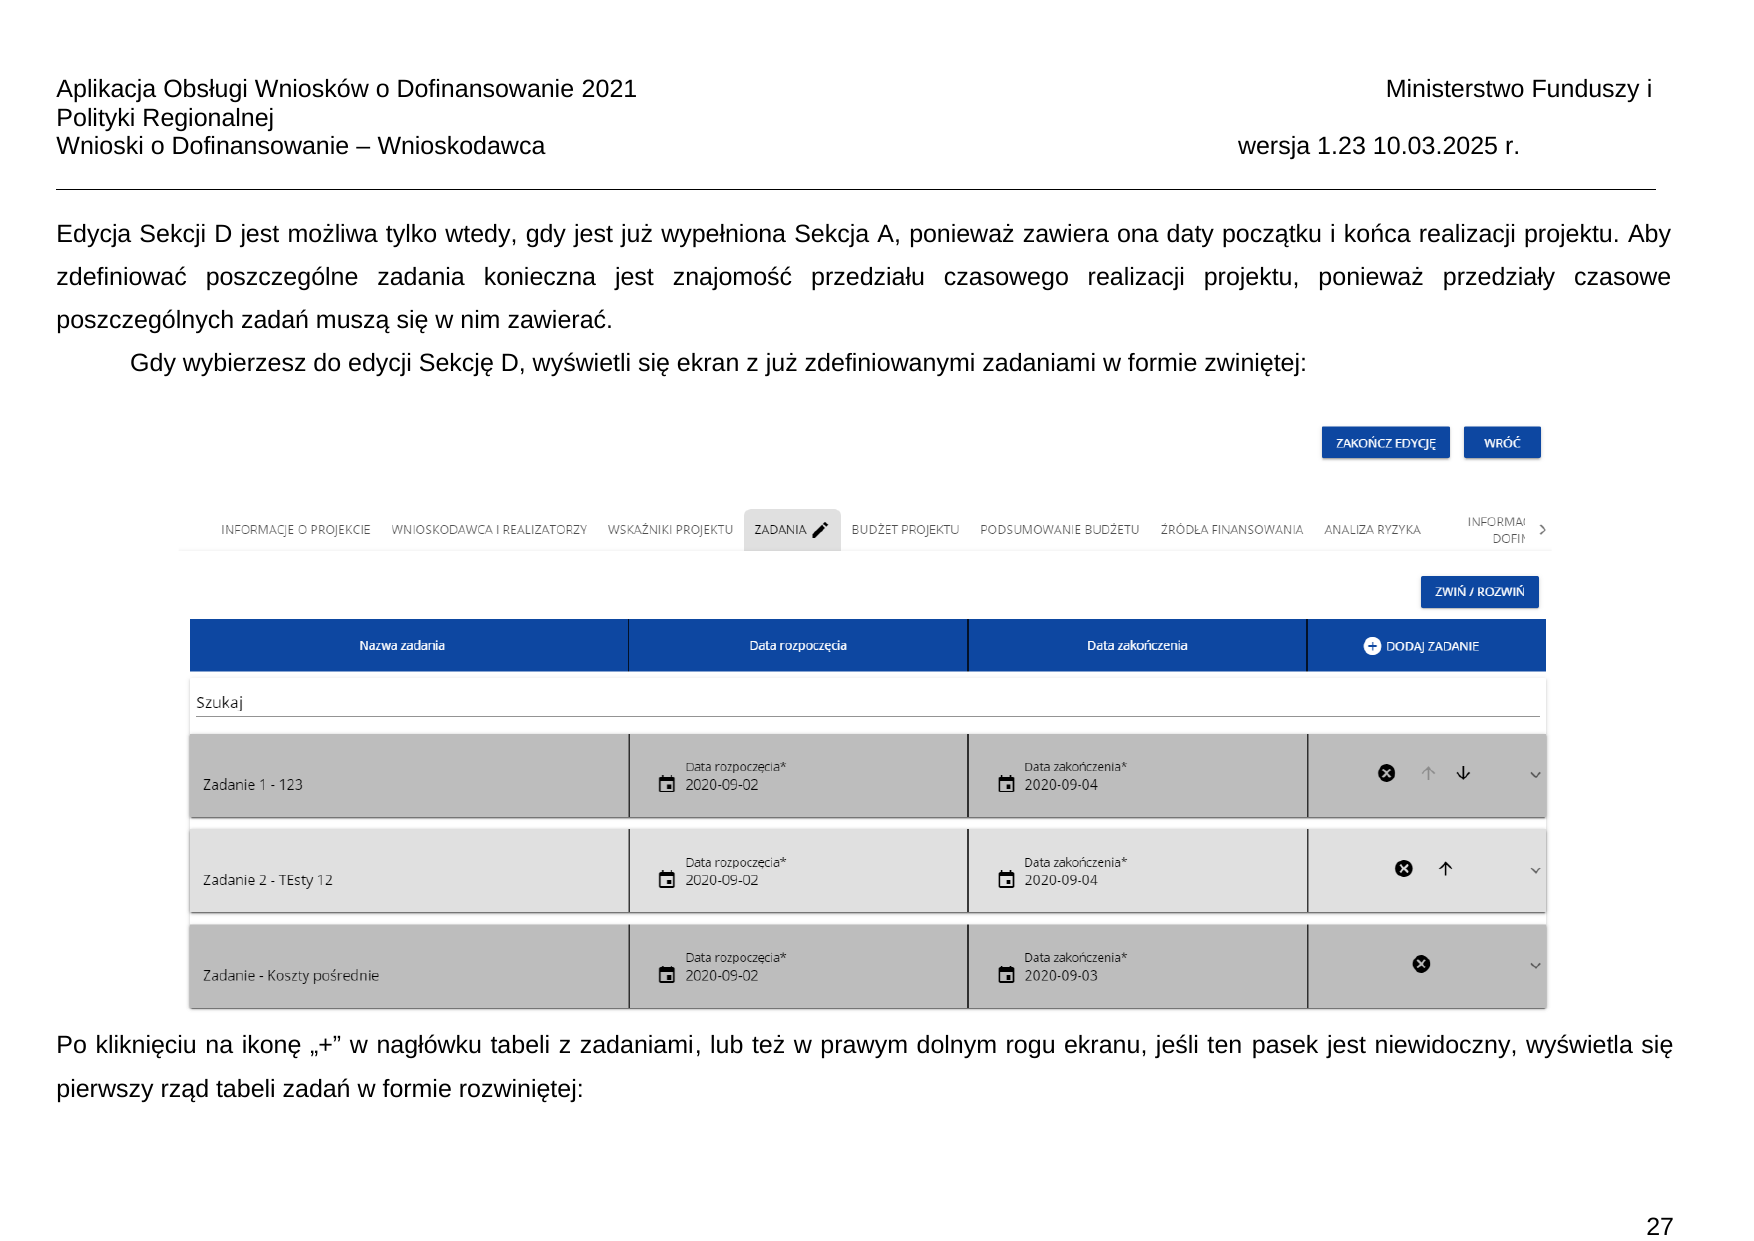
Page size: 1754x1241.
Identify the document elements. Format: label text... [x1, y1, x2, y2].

text Gdy wybierzesz do edycji Sekcję D, wyświetli się ekran z już zdefiniowanymi zadaniami w formie zwiniętej: [56, 348, 1674, 377]
text Po kliknięciu na ikonę „+” w nagłówku tabeli z zadaniami, lub też w prawym dolnym rogu ekranu, jeśli ten pasek jest niewidoczny, wyświetla się pierwszy rząd tabeli zadań w formie rozwiniętej: [56, 1030, 1674, 1102]
picture [178, 420, 1552, 1016]
text Edycja Sekcji D jest możliwa tylko wtedy, gdy jest już wypełniona Sekcja A, ponieważ zawiera ona daty początku i końca realizacji projektu. Aby zdefiniować poszczególne zadania konieczna jest znajomość przedziału czasowego realizacji projektu, ponieważ przedziały czasowe poszczególnych zadań muszą się w nim zawierać. [56, 219, 1674, 334]
